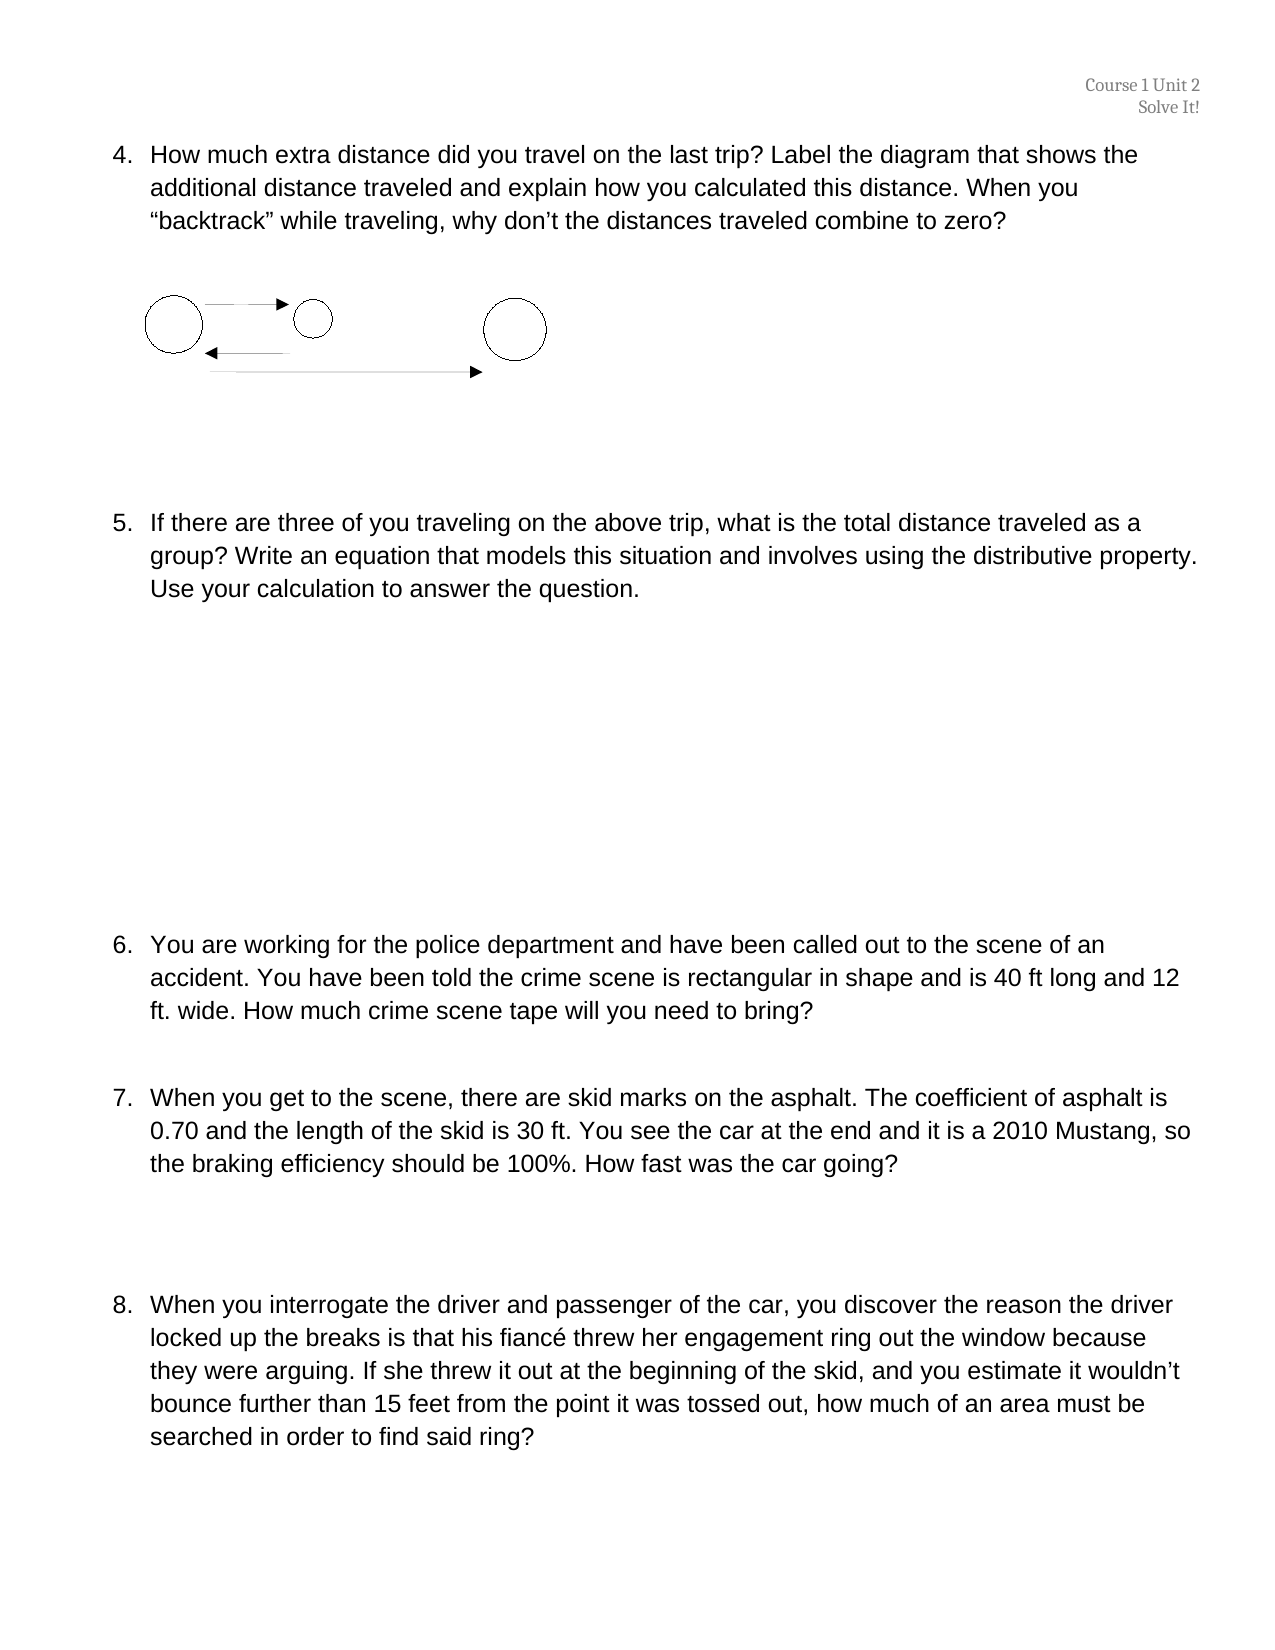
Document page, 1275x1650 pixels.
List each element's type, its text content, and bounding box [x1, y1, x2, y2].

list When you interrogate the driver and passenger of the car, you discover the reason the driver locked up the breaks is that his fiancé threw her engagement ring out the window because they were arguing. If she threw it out at the beginning of the skid, and you estimate it wouldn’t bounce further than 15 feet from the point it was tossed out, how much of an area must be searched in order to find said ring? [112, 1290, 1200, 1451]
list If there are three of you traveling on the above trip, what is the total distance traveled as a group? Write an equation that models this situation and involves using the distributive property. Use your calculation to answer the question. [112, 508, 1200, 603]
list When you get to the scene, there are skid marks on the asphalt. The coefficient of asphalt is 0.70 and the length of the skid is 30 ft. You see the car at the end and it is a 2010 Mustang, so the braking efficiency should be 100%. How fast was the car going? [112, 1083, 1200, 1178]
list How much extra distance did you travel on the last trip? Label the diagram that shows the additional distance traveled and explain how you calculated this distance. When you “backtrack” while traveling, why don’t the distances traveled combine to zero? [112, 140, 1200, 234]
list You are working for the police department and have been called out to the scene of an accident. You have been told the crime scene is rectangular in shape and is 40 ft long and 12 ft. wide. How much crime scene tape will you need to bring? [112, 930, 1200, 1025]
